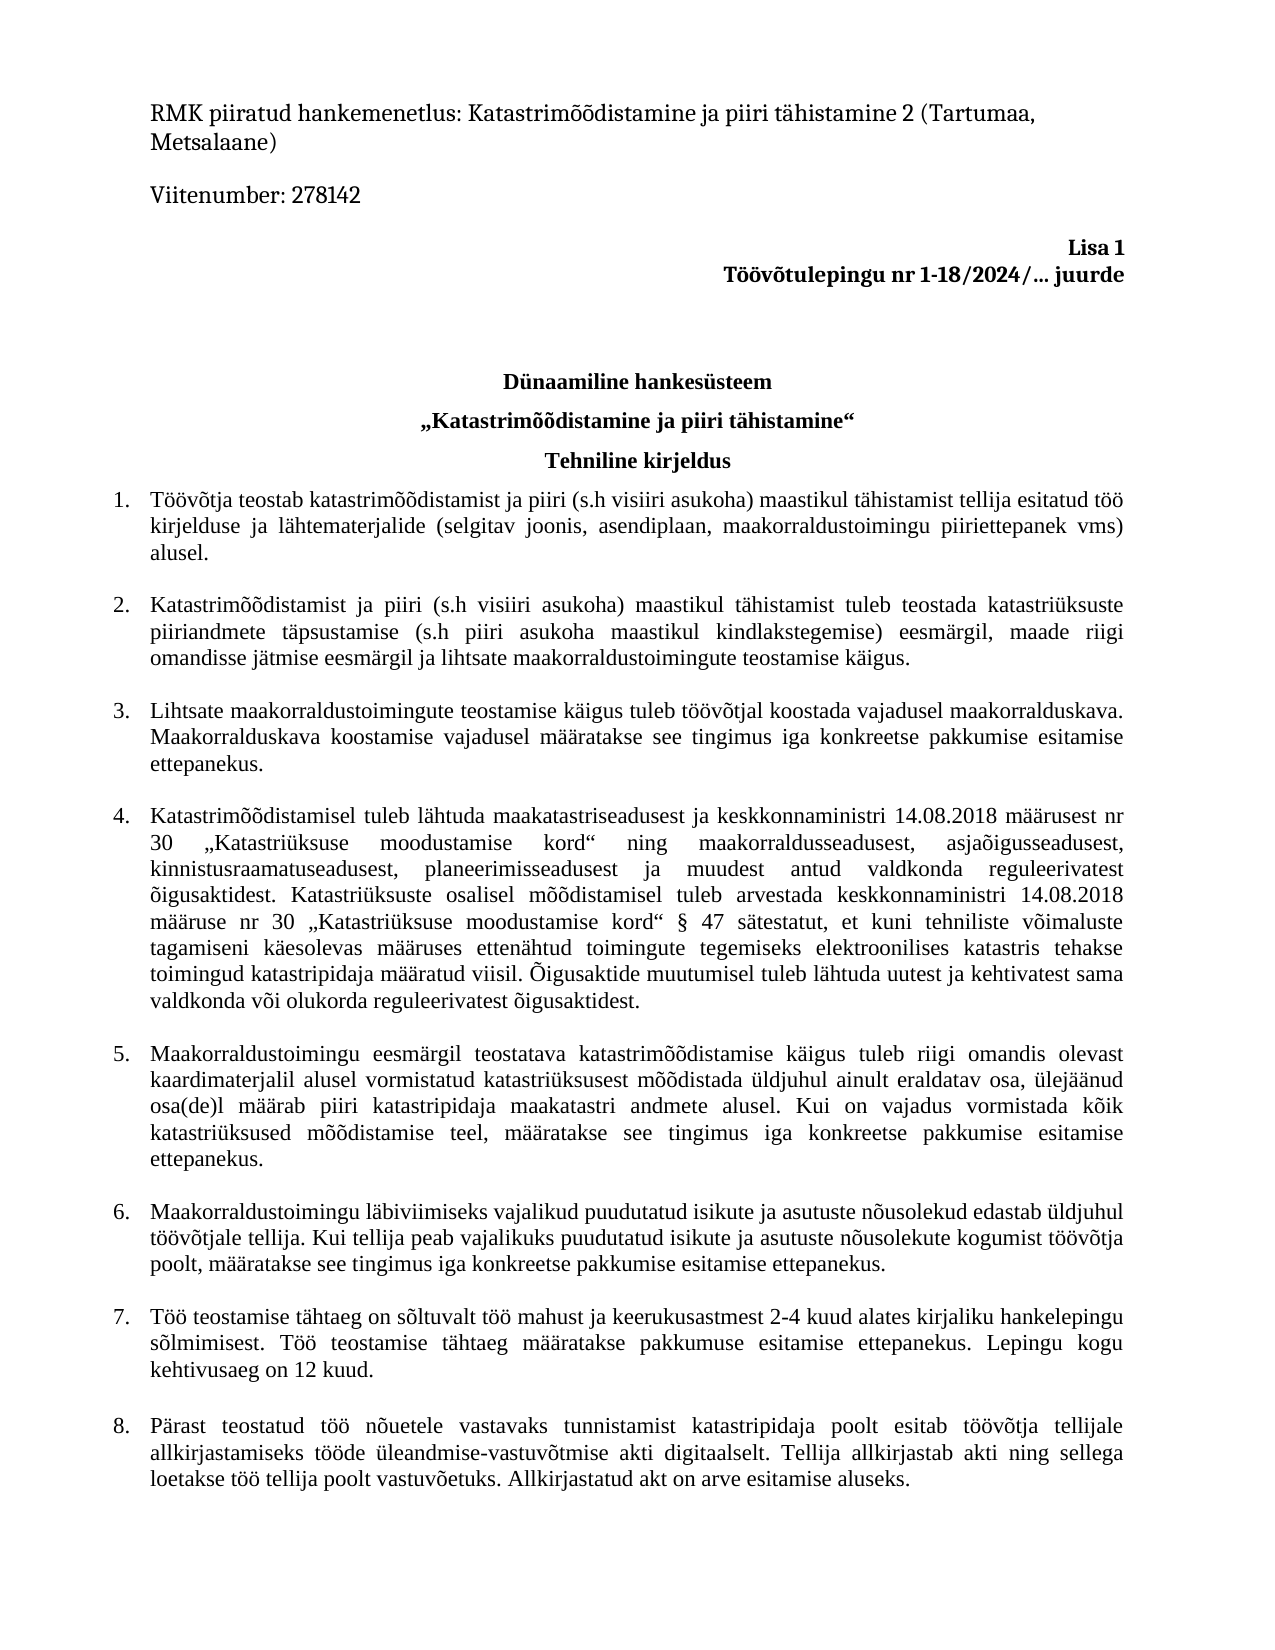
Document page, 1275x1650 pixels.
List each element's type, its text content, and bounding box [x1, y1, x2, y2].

list Katastrimõõdistamist ja piiri (s.h visiiri asukoha) maastikul tähistamist tuleb teostada katastriüksuste piiriandmete täpsustamise (s.h piiri asukoha maastikul kindlakstegemise) eesmärgil, maade riigi omandisse jätmise eesmärgil ja lihtsate maakorraldustoimingute teostamise käigus. [113, 592, 1125, 671]
list Lihtsate maakorraldustoimingute teostamise käigus tuleb töövõtjal koostada vajadusel maakorralduskava. Maakorralduskava koostamise vajadusel määratakse see tingimus iga konkreetse pakkumise esitamise ettepanekus. [113, 697, 1125, 776]
list Maakorraldustoimingu läbiviimiseks vajalikud puudutatud isikute ja asutuste nõusolekud edastab üldjuhul töövõtjale tellija. Kui tellija peab vajalikuks puudutatud isikute ja asutuste nõusolekute kogumist töövõtja poolt, määratakse see tingimus iga konkreetse pakkumise esitamise ettepanekus. [113, 1198, 1125, 1277]
text „Katastrimõõdistamine ja piiri tähistamine“ [150, 407, 1125, 433]
text Töövõtulepingu nr 1-18/2024/… juurde [150, 261, 1125, 288]
list Pärast teostatud töö nõuetele vastavaks tunnistamist katastripidaja poolt esitab töövõtja tellijale allkirjastamiseks tööde üleandmise-vastuvõtmise akti digitaalselt. Tellija allkirjastab akti ning sellega loetakse töö tellija poolt vastuvõetuks. Allkirjastatud akt on arve esitamise aluseks. [113, 1412, 1125, 1491]
text Dünaamiline hankesüsteem [150, 368, 1125, 394]
list Maakorraldustoimingu eesmärgil teostatava katastrimõõdistamise käigus tuleb riigi omandis olevast kaardimaterjalil alusel vormistatud katastriüksusest mõõdistada üldjuhul ainult eraldatav osa, ülejäänud osa(de)l määrab piiri katastripidaja maakatastri andmete alusel. Kui on vajadus vormistada kõik katastriüksused mõõdistamise teel, määratakse see tingimus iga konkreetse pakkumise esitamise ettepanekus. [113, 1039, 1125, 1171]
text Lisa 1 [150, 235, 1125, 261]
text Tehniline kirjeldus [150, 447, 1125, 473]
list Töövõtja teostab katastrimõõdistamist ja piiri (s.h visiiri asukoha) maastikul tähistamist tellija esitatud töö kirjelduse ja lähtematerjalide (selgitav joonis, asendiplaan, maakorraldustoimingu piiriettepanek vms) alusel. [113, 486, 1125, 565]
list Katastrimõõdistamisel tuleb lähtuda maakatastriseadusest ja keskkonnaministri 14.08.2018 määrusest nr 30 „Katastriüksuse moodustamise kord“ ning maakorraldusseadusest, asjaõigusseadusest, kinnistusraamatuseadusest, planeerimisseadusest ja muudest antud valdkonda reguleerivatest õigusaktidest. Katastriüksuste osalisel mõõdistamisel tuleb arvestada keskkonnaministri 14.08.2018 määruse nr 30 „Katastriüksuse moodustamise kord“ § 47 sätestatut, et kuni tehniliste võimaluste tagamiseni käesolevas määruses ettenähtud toimingute tegemiseks elektroonilises katastris tehakse toimingud katastripidaja määratud viisil. Õigusaktide muutumisel tuleb lähtuda uutest ja kehtivatest sama valdkonda või olukorda reguleerivatest õigusaktidest. [113, 802, 1125, 1013]
list Töö teostamise tähtaeg on sõltuvalt töö mahust ja keerukusastmest 2-4 kuud alates kirjaliku hankelepingu sõlmimisest. Töö teostamise tähtaeg määratakse pakkumuse esitamise ettepanekus. Lepingu kogu kehtivusaeg on 12 kuud. [113, 1303, 1125, 1382]
